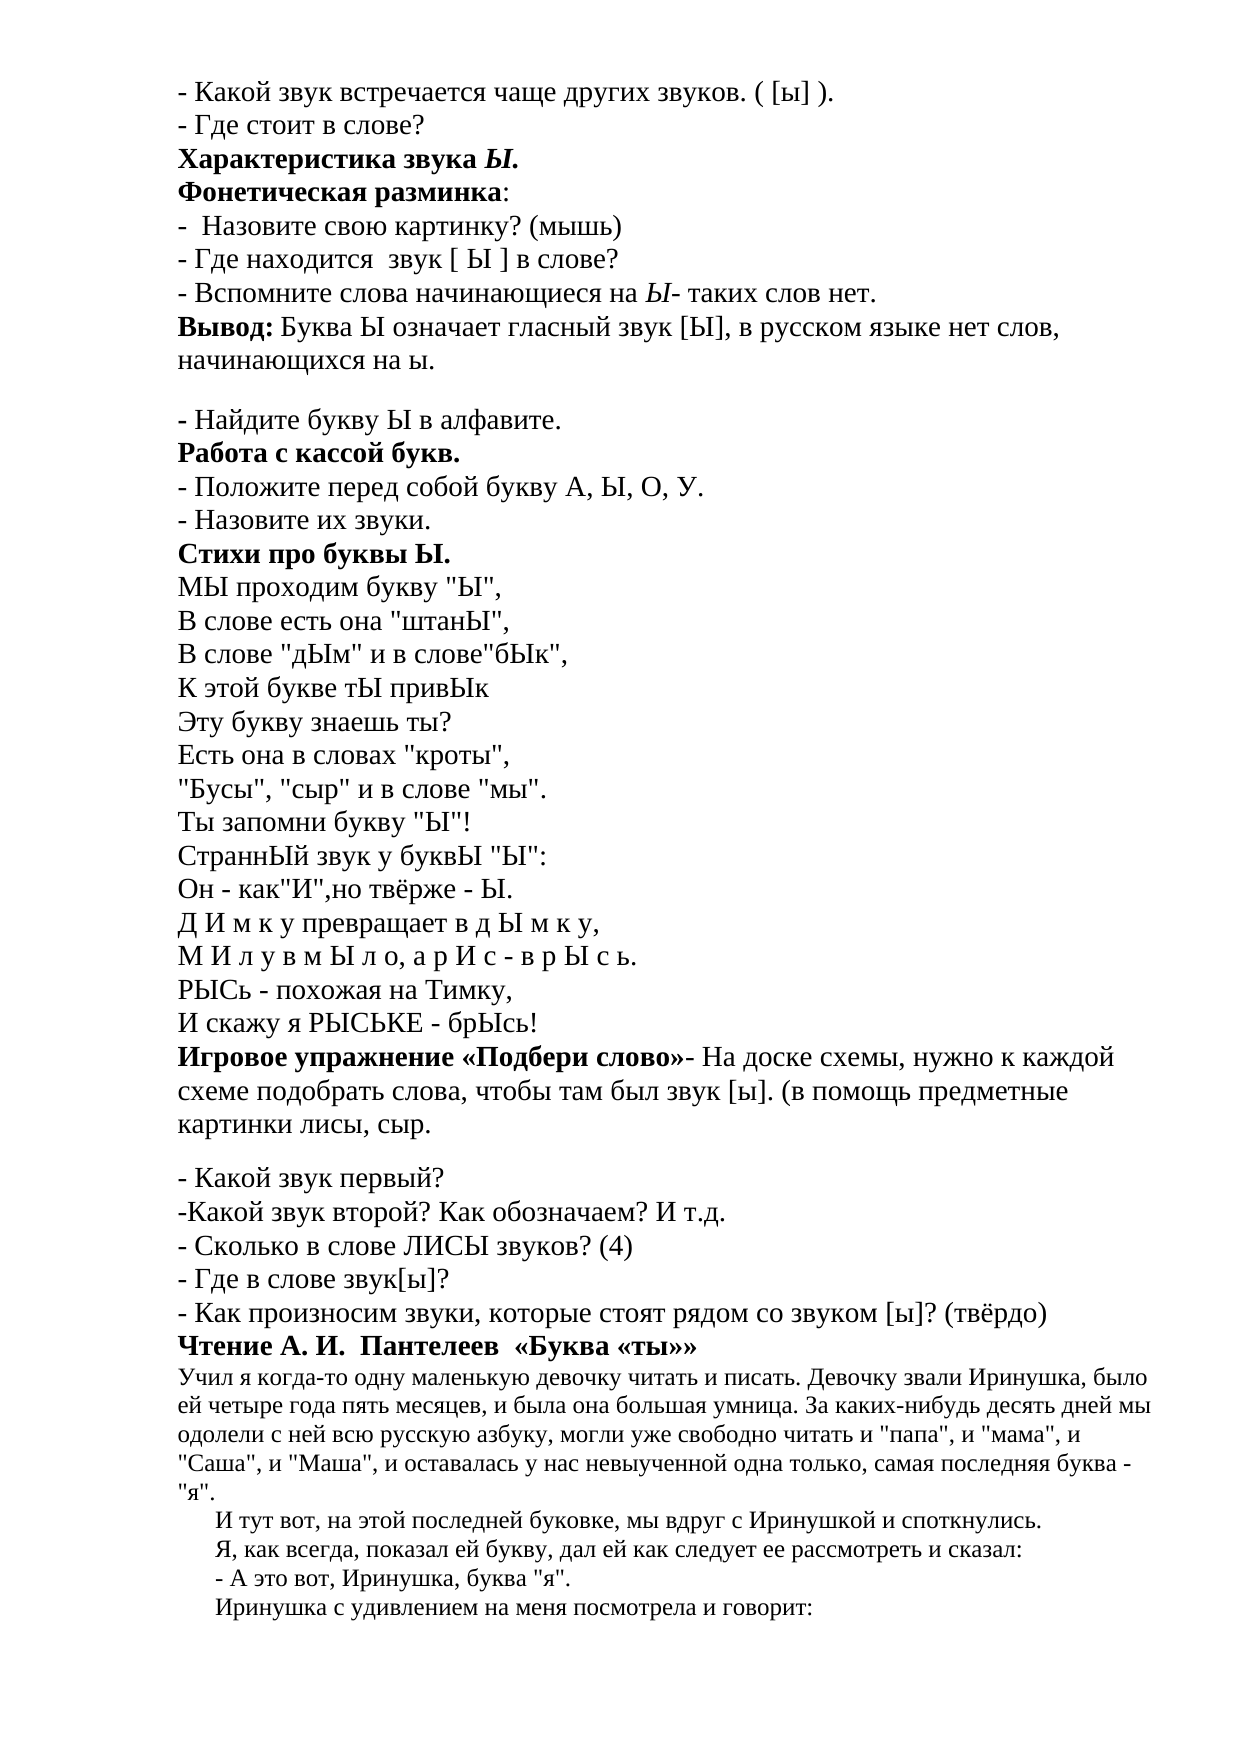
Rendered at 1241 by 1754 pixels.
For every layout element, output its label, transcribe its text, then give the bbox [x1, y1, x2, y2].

text Фонетическая разминка: [177, 174, 1152, 208]
text Работа с кассой букв. [177, 435, 1152, 469]
text - Найдите букву Ы в алфавите. [177, 402, 1152, 435]
text - Где стоит в слове? [177, 107, 1152, 141]
text МЫ проходим букву "Ы", В слове есть она "штанЫ", В слове "дЫм" и в слове"бЫк", К этой букве тЫ привЫк [177, 569, 1152, 704]
text - Положите перед собой букву А, Ы, О, У. [177, 469, 1152, 502]
text - Где в слове звук[ы]? [177, 1261, 1152, 1295]
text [177, 1362, 1152, 1621]
text - Назовите их звуки. [177, 502, 1152, 536]
text - Какой звук первый? [177, 1161, 1152, 1194]
text Вывод: Буква Ы означает гласный звук [Ы], в русском языке нет слов, начинающихся на ы. [177, 309, 1152, 376]
text - Где находится звук [ Ы ] в слове? [177, 242, 1152, 275]
text Характеристика звука Ы. [177, 141, 1152, 174]
text -Какой звук второй? Как обозначаем? И т.д. [177, 1194, 1152, 1228]
text Стихи про буквы Ы. [177, 536, 1152, 569]
text - Назовите свою картинку? (мышь) [177, 208, 1152, 242]
text Чтение А. И. Пантелеев «Буква «ты»» [177, 1328, 1152, 1362]
text - Как произносим звуки, которые стоят рядом со звуком [ы]? (твёрдо) [177, 1295, 1152, 1328]
text Игровое упражнение «Подбери слово»- На доске схемы, нужно к каждой схеме подобрать слова, чтобы там был звук [ы]. (в помощь предметные картинки лисы, сыр. [177, 1039, 1152, 1140]
text - Какой звук встречается чаще других звуков. ( [ы] ). [177, 74, 1152, 107]
text Эту букву знаешь ты? Есть она в словах "кроты", "Бусы", "сыр" и в слове "мы". Ты запомни букву "Ы"! [177, 704, 1152, 838]
text СтраннЫй звук у буквЫ "Ы": Он - как"И",но твёрже - Ы. Д И м к у превращает в д Ы м к у, М И л у в м Ы л о, а р И с - в р Ы с ь. РЫСь - похожая на Тимку, И скажу я РЫСЬКЕ - брЫсь! [177, 838, 1152, 1039]
text - Вспомните слова начинающиеся на Ы- таких слов нет. [177, 275, 1152, 309]
text - Сколько в слове ЛИСЫ звуков? (4) [177, 1228, 1152, 1261]
